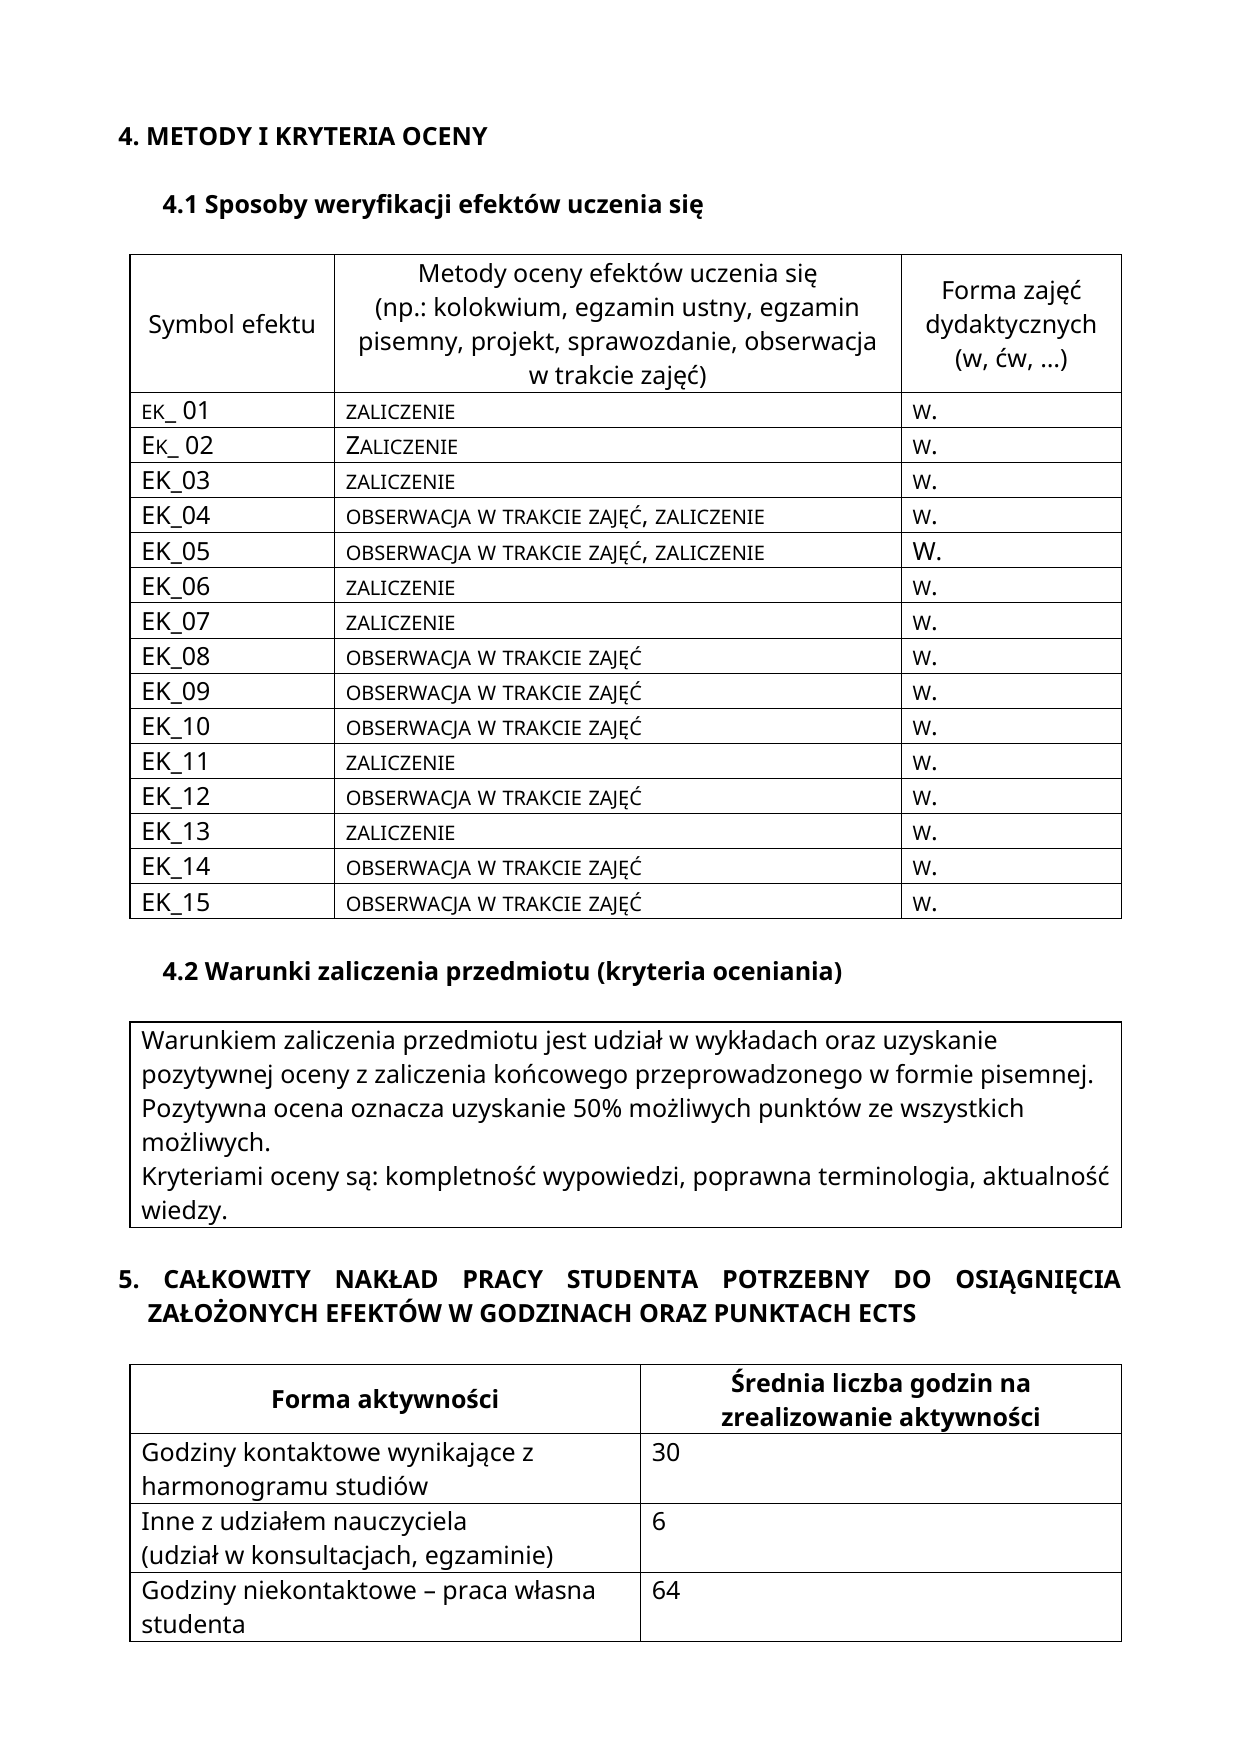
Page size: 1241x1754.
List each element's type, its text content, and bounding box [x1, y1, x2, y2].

table_cell obserwacja w trakcie zajęć, zaliczenie [335, 498, 901, 532]
table_cell EK_06 [131, 568, 334, 602]
table_cell w. [902, 814, 1121, 848]
table_cell w. [902, 709, 1121, 743]
table_cell obserwacja w trakcie zajęć, zaliczenie [335, 533, 901, 567]
table_header Forma zajęć dydaktycznych (w, ćw, …) [902, 255, 1121, 392]
table_cell zaliczenie [335, 568, 901, 602]
table_cell w. [902, 849, 1121, 883]
table_cell w. [902, 463, 1121, 497]
table_cell EK_08 [131, 639, 334, 672]
table_header Symbol efektu [131, 255, 334, 392]
text 4. METODY I KRYTERIA OCENY [118, 118, 1122, 152]
table_cell obserwacja w trakcie zajęć [335, 709, 901, 743]
table_cell w. [902, 568, 1121, 602]
table_cell EK_03 [131, 463, 334, 497]
table_cell obserwacja w trakcie zajęć [335, 674, 901, 708]
table_cell EK_15 [131, 884, 334, 918]
table_cell 6 [641, 1504, 1121, 1572]
table_cell EK_14 [131, 849, 334, 883]
table_cell ek_ 01 [131, 393, 334, 427]
table_cell zaliczenie [335, 814, 901, 848]
table_cell zaliczenie [335, 463, 901, 497]
table_cell Godziny kontaktowe wynikające z harmonogramu studiów [131, 1434, 640, 1502]
table_cell w. [902, 428, 1121, 462]
table_header Średnia liczba godzin na zrealizowanie aktywności [641, 1365, 1121, 1433]
table_cell w. [902, 639, 1121, 672]
table_cell obserwacja w trakcie zajęć [335, 779, 901, 813]
table_cell w. [902, 393, 1121, 427]
table_cell EK_11 [131, 744, 334, 778]
table_cell W. [902, 533, 1121, 567]
table_cell EK_12 [131, 779, 334, 813]
table_cell w. [902, 498, 1121, 532]
table_cell obserwacja w trakcie zajęć [335, 884, 901, 918]
table_cell EK_09 [131, 674, 334, 708]
table_cell obserwacja w trakcie zajęć [335, 849, 901, 883]
table_cell EK_07 [131, 603, 334, 637]
table_cell 30 [641, 1434, 1121, 1502]
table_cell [131, 1573, 640, 1641]
table_cell obserwacja w trakcie zajęć [335, 639, 901, 672]
text 4.1 Sposoby weryfikacji efektów uczenia się [162, 186, 1122, 220]
text 4.2 Warunki zaliczenia przedmiotu (kryteria oceniania) [162, 953, 1122, 987]
table_header Metody oceny efektów uczenia się (np.: kolokwium, egzamin ustny, egzamin pisemny, projekt, sprawozdanie, obserwacja w trakcie zajęć) [335, 255, 901, 392]
table_header Warunkiem zaliczenia przedmiotu jest udział w wykładach oraz uzyskanie pozytywnej oceny z zaliczenia końcowego przeprowadzonego w formie pisemnej. Pozytywna ocena oznacza uzyskanie 50% możliwych punktów ze wszystkich możliwych. Kryteriami oceny są: kompletność wypowiedzi, poprawna terminologia, aktualność wiedzy. [131, 1023, 1121, 1227]
text 5. CAŁKOWITY NAKŁAD PRACY STUDENTA POTRZEBNY DO OSIĄGNIĘCIA ZAŁOŻONYCH EFEKTÓW W GODZINACH ORAZ PUNKTACH ECTS [118, 1262, 1122, 1330]
table_cell zaliczenie [335, 393, 901, 427]
table_cell EK_05 [131, 533, 334, 567]
table_cell w. [902, 603, 1121, 637]
table_cell w. [902, 884, 1121, 918]
table_cell w. [902, 779, 1121, 813]
table_cell Ek_ 02 [131, 428, 334, 462]
table_cell EK_13 [131, 814, 334, 848]
table_cell w. [902, 744, 1121, 778]
table_cell w. [902, 674, 1121, 708]
table_cell Inne z udziałem nauczyciela (udział w konsultacjach, egzaminie) [131, 1504, 640, 1572]
table_cell Zaliczenie [335, 428, 901, 462]
table_header Forma aktywności [131, 1365, 640, 1433]
table_cell zaliczenie [335, 744, 901, 778]
table_cell zaliczenie [335, 603, 901, 637]
table_cell EK_04 [131, 498, 334, 532]
table_cell 64 [641, 1573, 1121, 1641]
table_cell EK_10 [131, 709, 334, 743]
